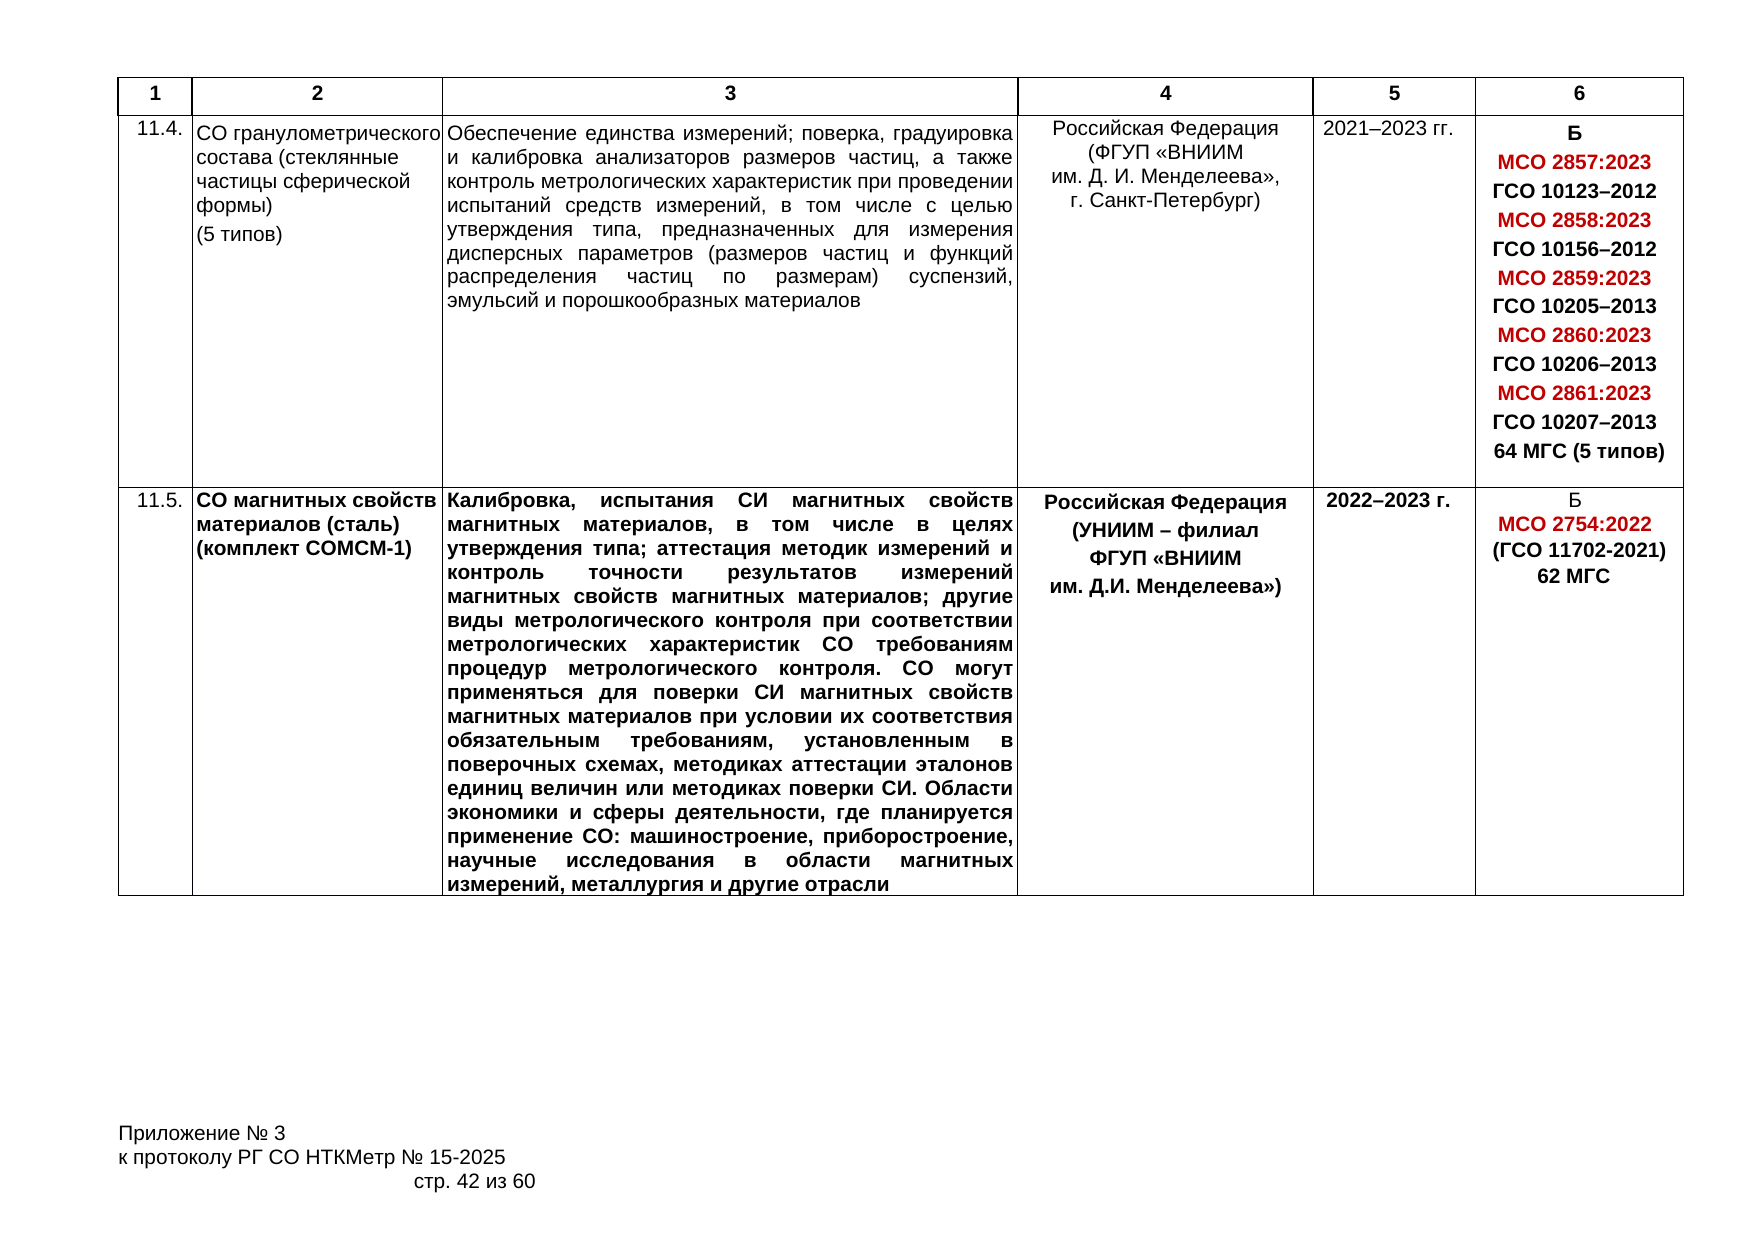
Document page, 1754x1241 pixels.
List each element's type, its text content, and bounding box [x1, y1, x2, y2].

table_header 3 [443, 78, 1017, 114]
table_cell Б МСО 2857:2023 ГСО 10123–2012 МСО 2858:2023 ГСО 10156–2012 МСО 2859:2023 ГСО 10205–2013 МСО 2860:2023 ГСО 10206–2013 МСО 2861:2023 ГСО 10207–2013 64 МГС (5 типов) [1476, 116, 1683, 487]
table_cell СО магнитных свойств материалов (сталь) (комплект СОМСМ-1) [193, 488, 442, 895]
table_header 4 [1019, 78, 1312, 114]
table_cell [1018, 488, 1313, 895]
table_cell 2021–2023 гг. [1314, 116, 1475, 487]
table_cell [119, 488, 192, 895]
table_header 2 [193, 78, 442, 114]
table_cell [119, 116, 192, 487]
table_header 5 [1314, 78, 1475, 114]
table_header 6 [1476, 78, 1683, 114]
table_cell 2022–2023 г. [1314, 488, 1475, 895]
table_cell Обеспечение единства измерений; поверка, градуировка и калибровка анализаторов размеров частиц, а также контроль метрологических характеристик при проведении испытаний средств измерений, в том числе с целью утверждения типа, предназначенных для измерения дисперсных параметров (размеров частиц и функций распределения частиц по размерам) суспензий, эмульсий и порошкообразных материалов [443, 116, 1017, 487]
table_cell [1018, 116, 1313, 487]
table_cell Калибровка, испытания СИ магнитных свойств магнитных материалов, в том числе в целях утверждения типа; аттестация методик измерений и контроль точности результатов измерений магнитных свойств магнитных материалов; другие виды метрологического контроля при соответствии метрологических характеристик СО требованиям процедур метрологического контроля. СО могут применяться для поверки СИ магнитных свойств магнитных материалов при условии их соответствия обязательным требованиям, установленным в поверочных схемах, методиках аттестации эталонов единиц величин или методиках поверки СИ. Области экономики и сферы деятельности, где планируется применение СО: машиностроение, приборостроение, научные исследования в области магнитных измерений, металлургия и другие отрасли [443, 488, 1017, 895]
table_header 1 [119, 78, 191, 114]
table_cell СО гранулометрического состава (стеклянные частицы сферической формы) (5 типов) [193, 116, 442, 487]
table_cell Б МСО 2754:2022 (ГСО 11702-2021) 62 МГС [1476, 488, 1683, 895]
